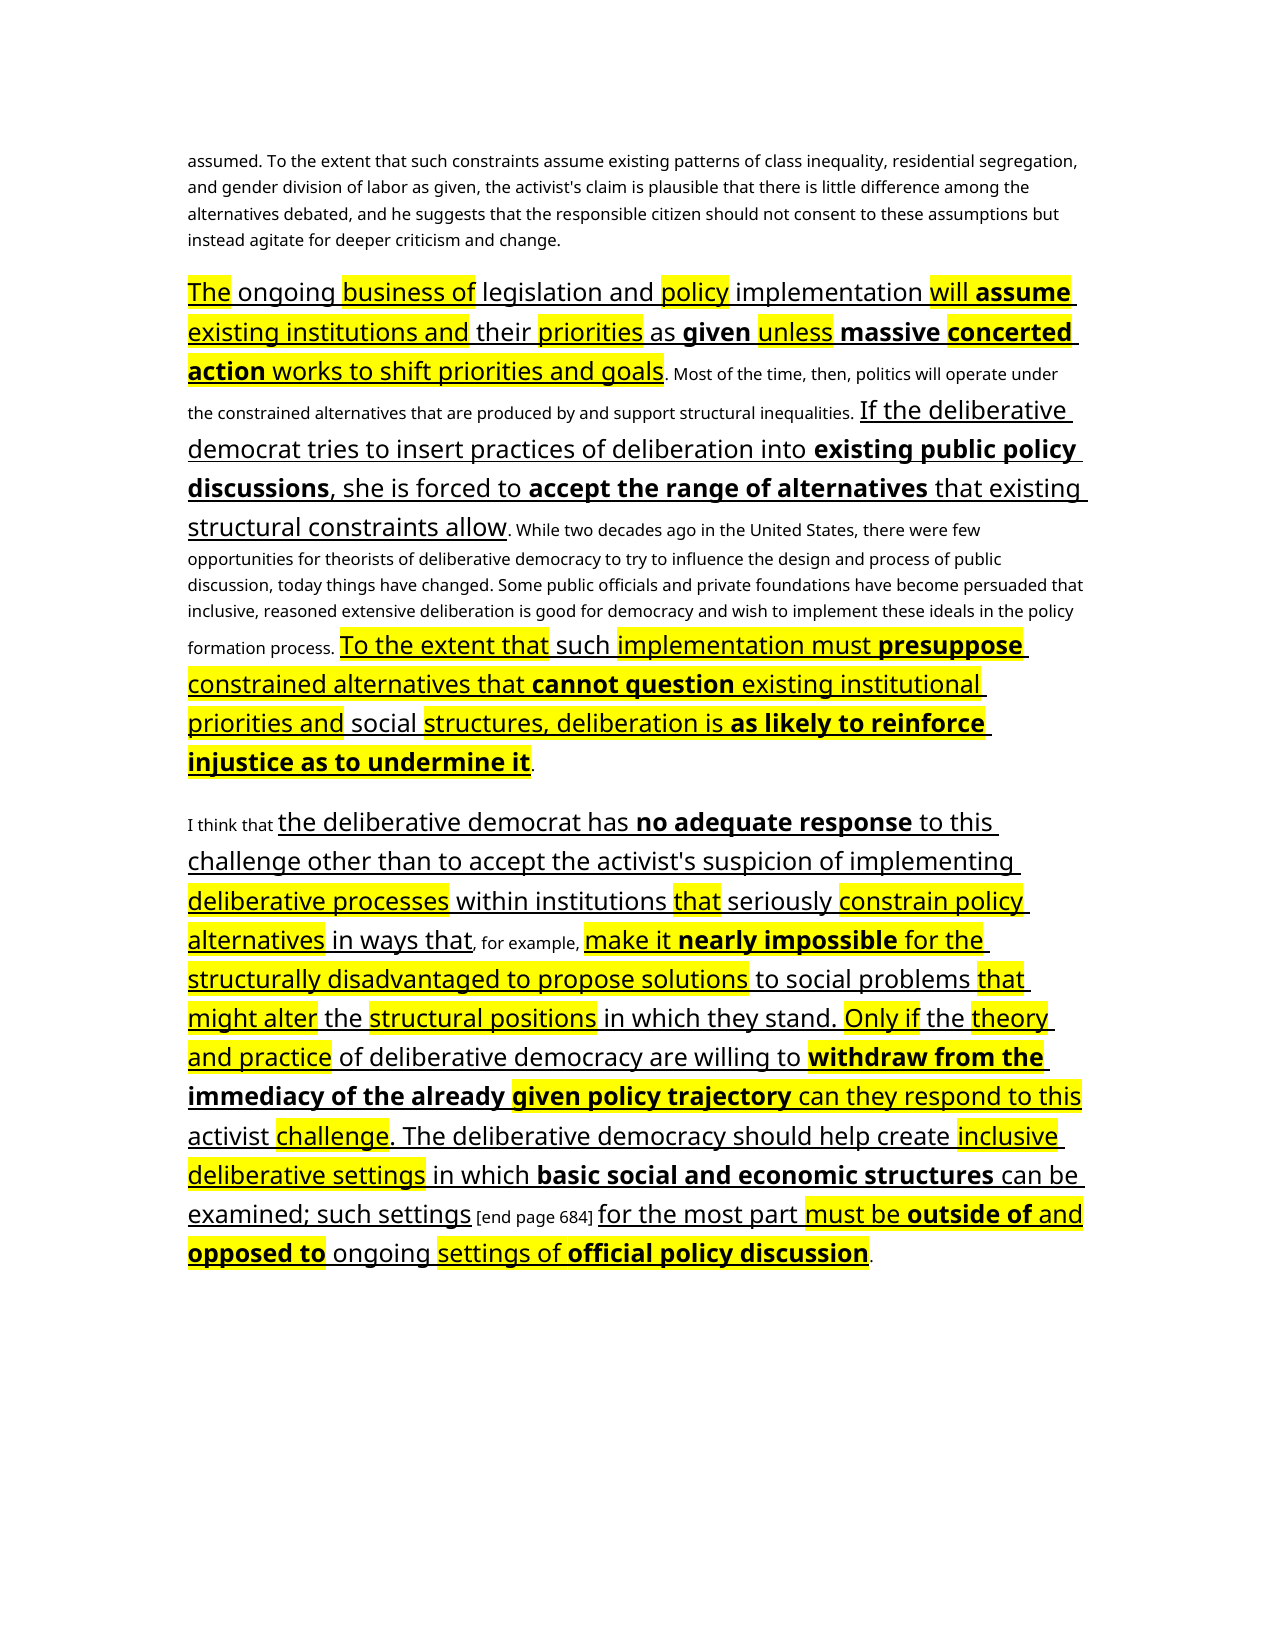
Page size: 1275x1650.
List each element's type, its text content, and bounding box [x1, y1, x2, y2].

text The ongoing business of legislation and policy implementation will assume existing institutions and their priorities as given unless massive concerted action works to shift priorities and goals. Most of the time, then, politics will operate under the constrained alternatives that are produced by and support structural inequalities. If the deliberative democrat tries to insert practices of deliberation into existing public policy discussions, she is forced to accept the range of alternatives that existing structural constraints allow. While two decades ago in the United States, there were few opportunities for theorists of deliberative democracy to try to influence the design and process of public discussion, today things have changed. Some public officials and private foundations have become persuaded that inclusive, reasoned extensive deliberation is good for democracy and wish to implement these ideals in the policy formation process. To the extent that such implementation must presuppose constrained alternatives that cannot question existing institutional priorities and social structures, deliberation is as likely to reinforce injustice as to undermine it. [187, 275, 1087, 500]
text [187, 150, 1087, 251]
text The ongoing business of legislation and policy implementation will assume existing institutions and their priorities as given unless massive concerted action works to shift priorities and goals. Most of the time, then, politics will operate under the constrained alternatives that are produced by and support structural inequalities. If the deliberative democrat tries to insert practices of deliberation into existing public policy discussions, she is forced to accept the range of alternatives that existing structural constraints allow. While two decades ago in the United States, there were few opportunities for theorists of deliberative democracy to try to influence the design and process of public discussion, today things have changed. Some public officials and private foundations have become persuaded that inclusive, reasoned extensive deliberation is good for democracy and wish to implement these ideals in the policy formation process. To the extent that such implementation must presuppose constrained alternatives that cannot question existing institutional priorities and social structures, deliberation is as likely to reinforce injustice as to undermine it. [187, 501, 1087, 779]
text I think that the deliberative democrat has no adequate response to this challenge other than to accept the activist's suspicion of implementing deliberative processes within institutions that seriously constrain policy alternatives in ways that, for example, make it nearly impossible for the structurally disadvantaged to propose solutions to social problems that might alter the structural positions in which they stand. Only if the theory and practice of deliberative democracy are willing to withdraw from the immediacy of the already given policy trajectory can they respond to this activist challenge. The deliberative democracy should help create inclusive deliberative settings in which basic social and economic structures can be examined; such settings [end page 684] for the most part must be outside of and opposed to ongoing settings of official policy discussion. [187, 805, 1087, 1270]
